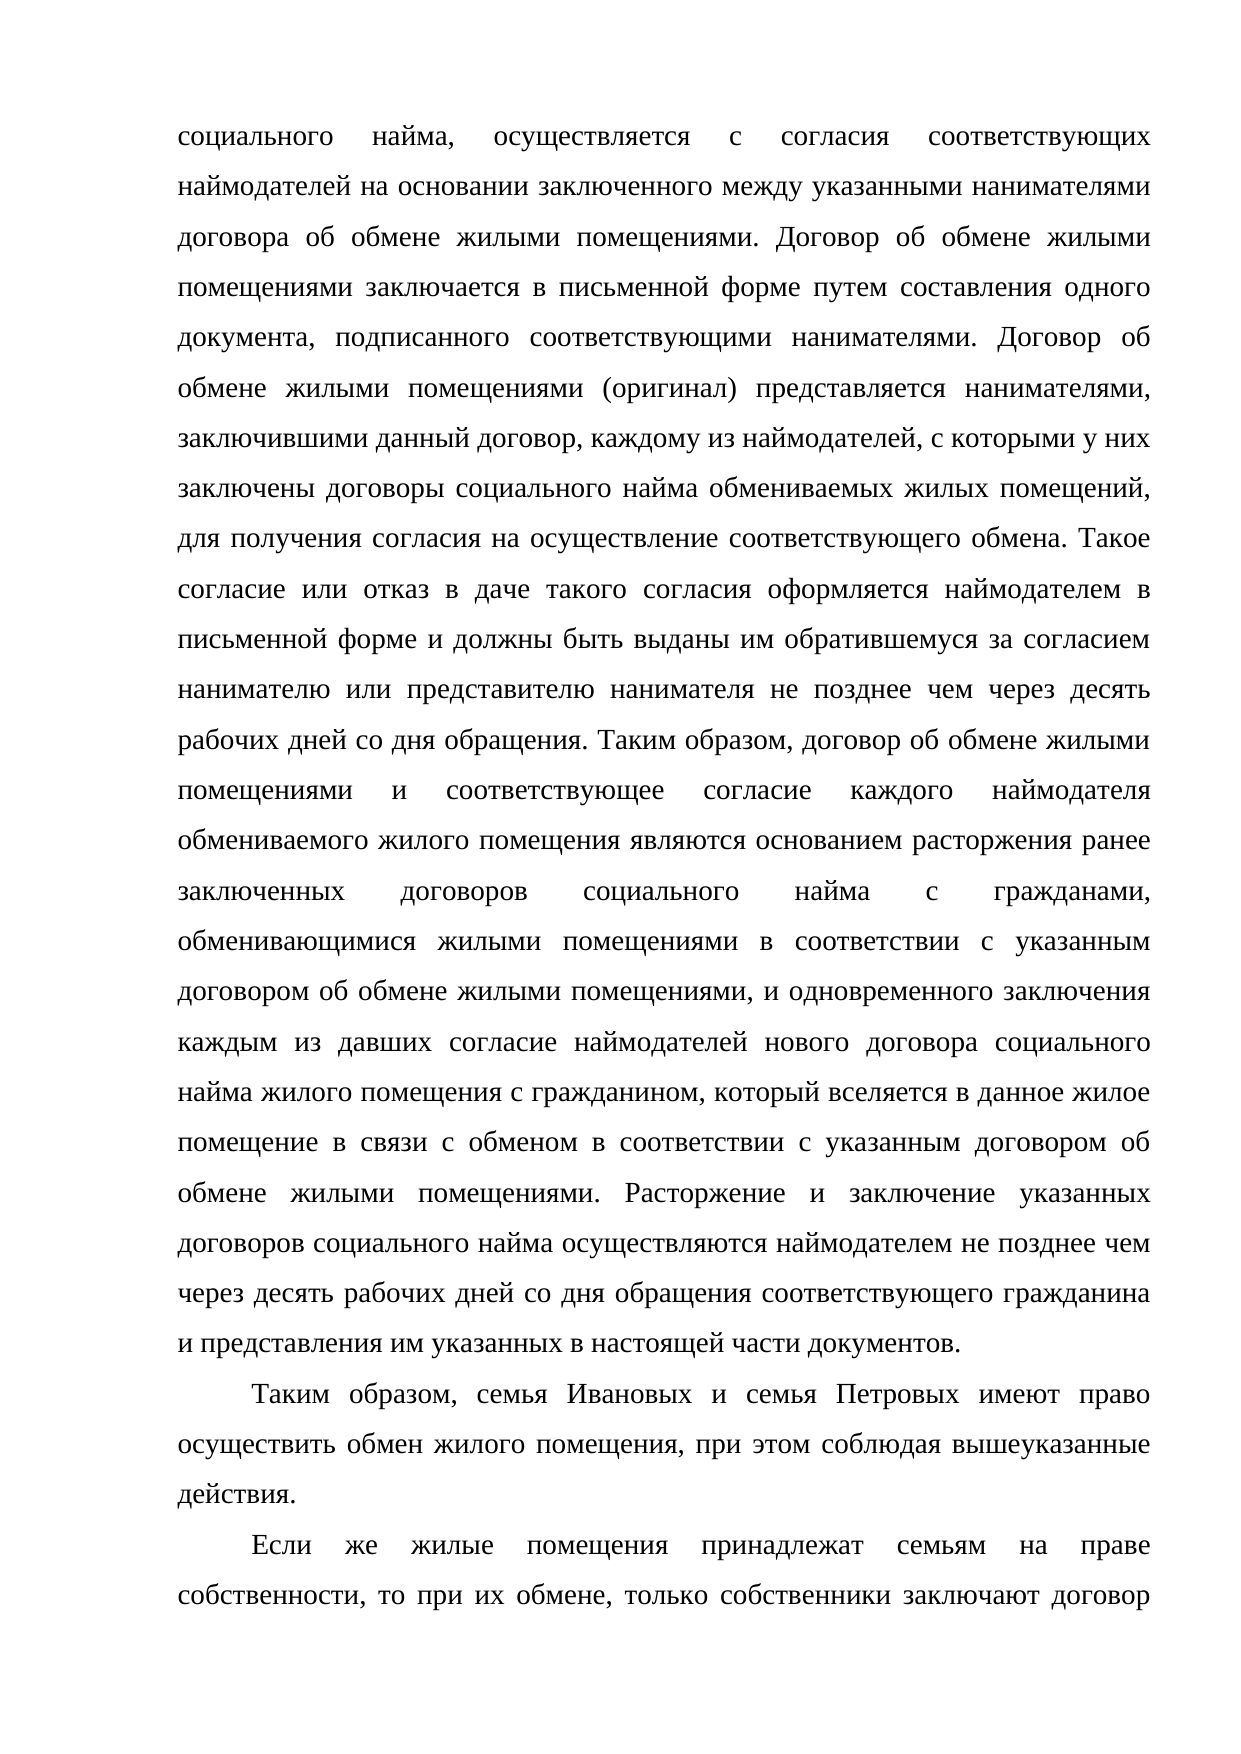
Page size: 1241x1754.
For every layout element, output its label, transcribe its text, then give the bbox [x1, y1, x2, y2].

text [177, 118, 1152, 1359]
text Таким образом, семья Ивановых и семья Петровых имеют право осуществить обмен жилого помещения, при этом соблюдая вышеуказанные действия. [177, 1376, 1152, 1510]
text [177, 1527, 1152, 1611]
